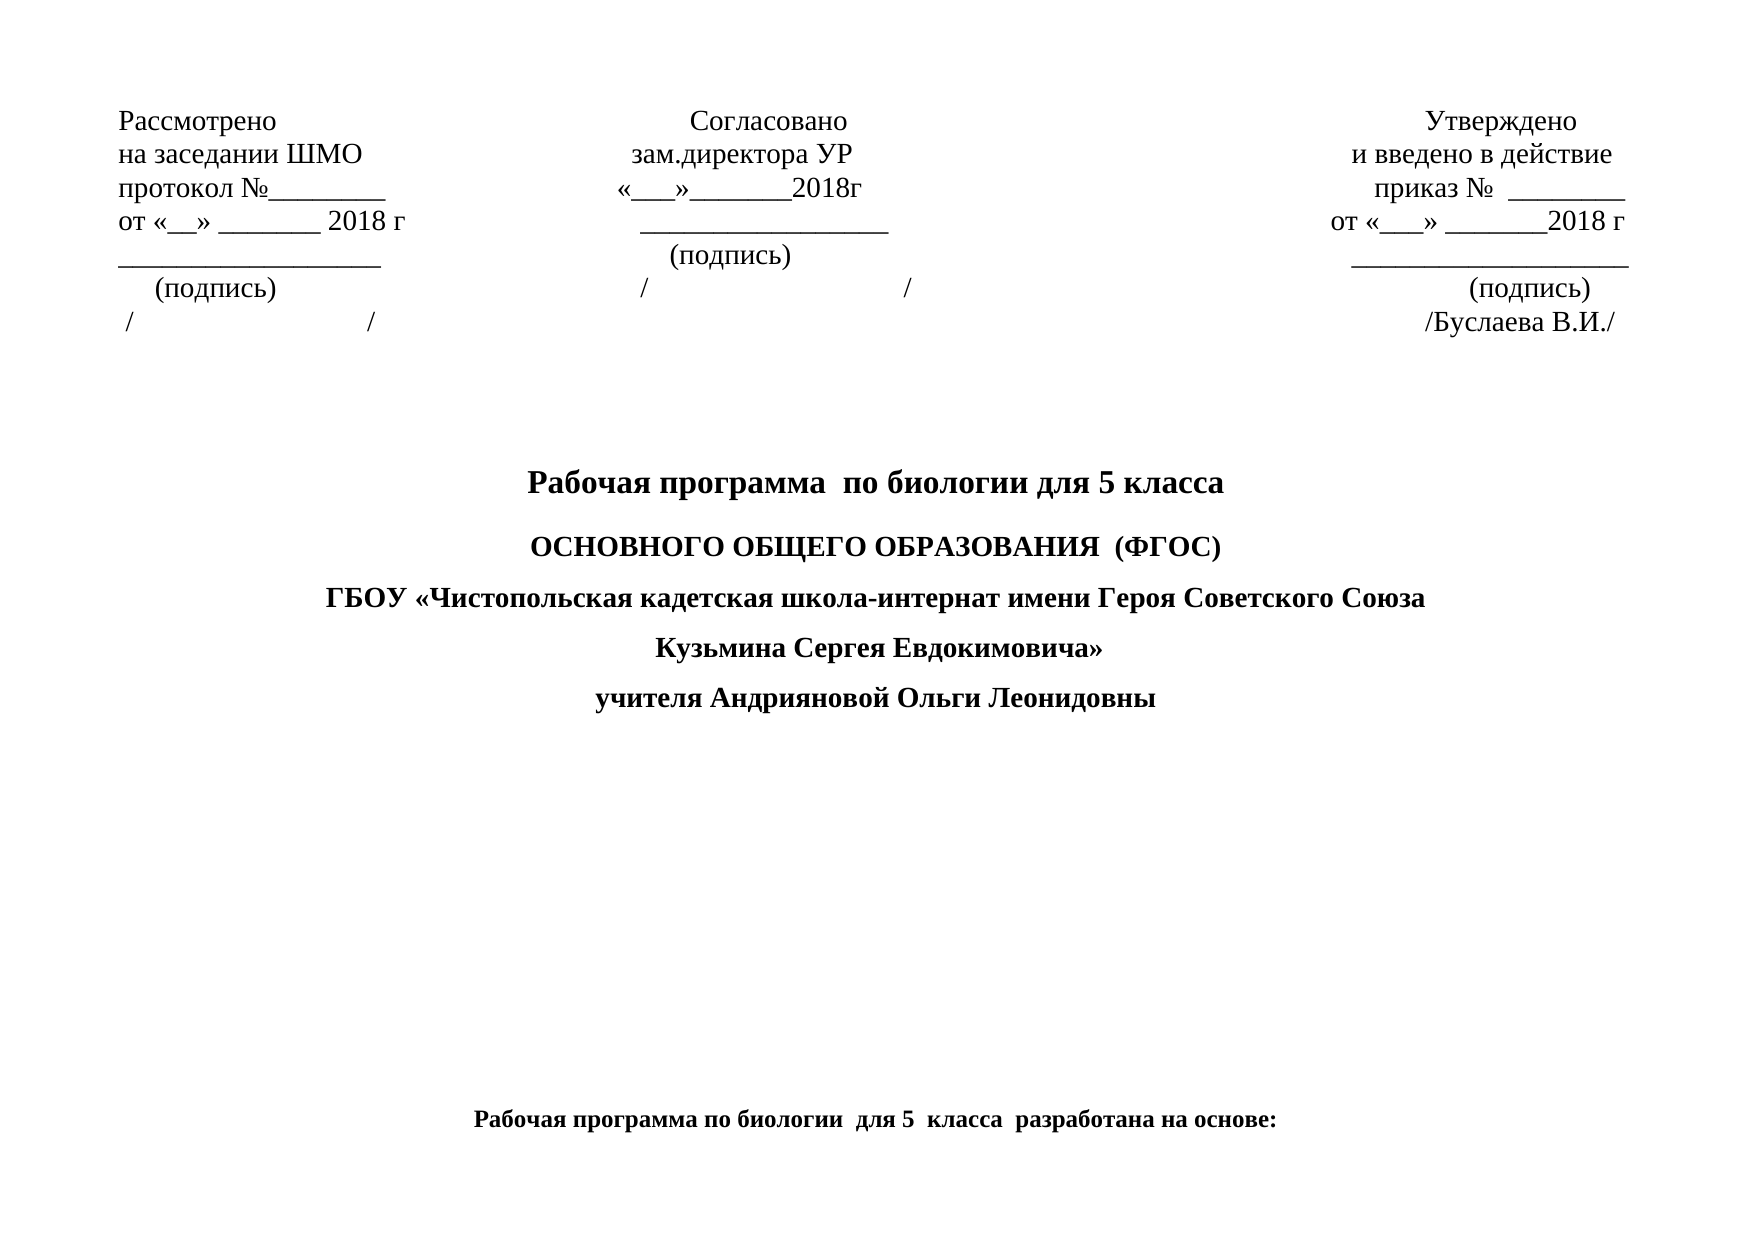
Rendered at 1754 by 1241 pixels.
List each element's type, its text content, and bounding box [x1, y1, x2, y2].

text / / /Буслаева В.И./ [118, 304, 1633, 338]
text Рабочая программа по биологии для 5 класса [118, 462, 1633, 501]
text ГБОУ «Чистопольская кадетская школа-интернат имени Героя Советского Союза [118, 580, 1633, 613]
text протокол №________ «___»_______2018г приказ № ________ [118, 170, 1633, 203]
text Кузьмина Сергея Евдокимовича» [118, 630, 1633, 663]
text учителя Андрияновой Ольги Леонидовны [118, 680, 1633, 714]
text от «__» _______ 2018 г _________________ от «___» _______2018 г __________________ (подпись) ___________________ [118, 203, 1633, 271]
text Рабочая программа по биологии для 5 класса разработана на основе: [118, 1104, 1633, 1133]
text на заседании ШМО зам.директора УР и введено в действие [118, 136, 1633, 170]
text ОСНОВНОГО ОБЩЕГО ОБРАЗОВАНИЯ (ФГОС) [118, 529, 1633, 563]
text Рассмотрено Согласовано Утверждено [118, 103, 1633, 136]
text (подпись) / / (подпись) [118, 271, 1633, 304]
